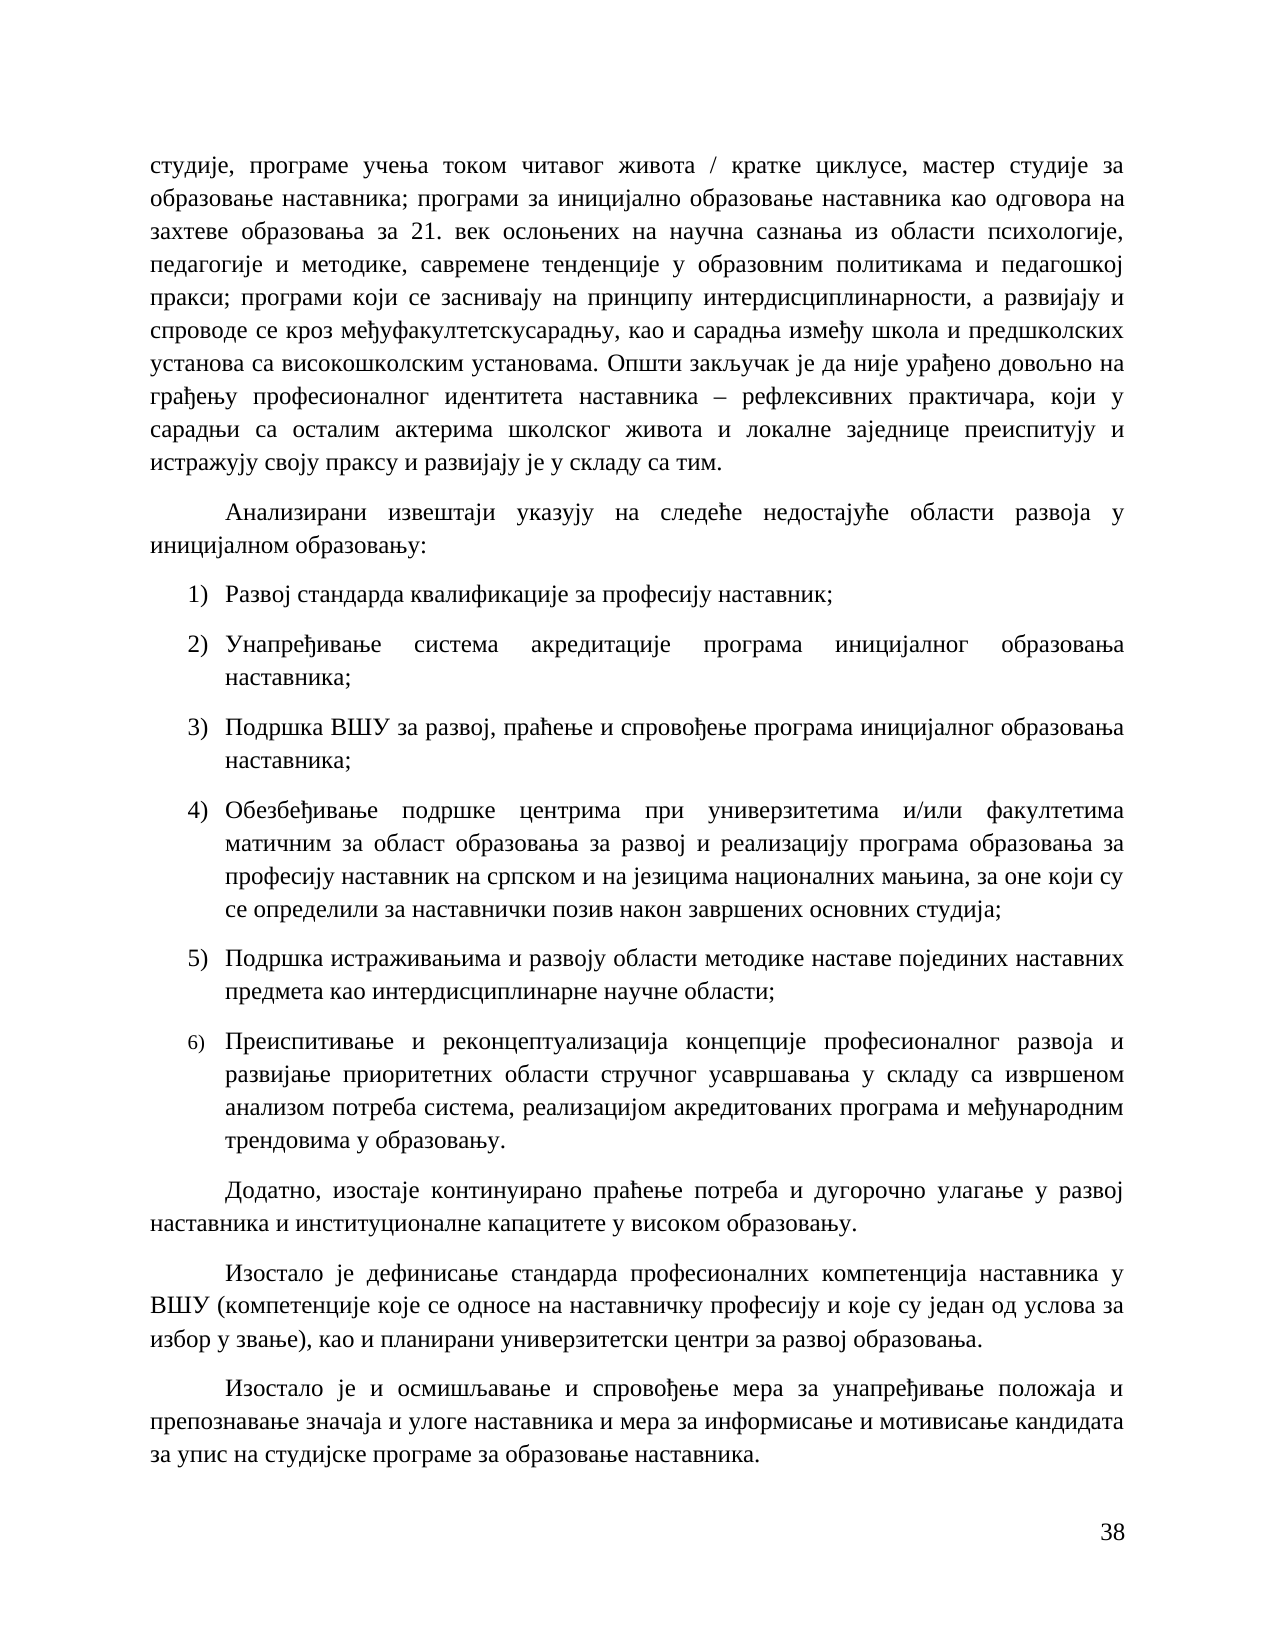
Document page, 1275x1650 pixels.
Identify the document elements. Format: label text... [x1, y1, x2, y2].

list Развој стандарда квалификације за професију наставник; [187, 579, 1125, 608]
text Додатно, изостаје континуирано праћење потреба и дугорочно улагање у развој наставника и институционалне капацитете у високом образовању. [150, 1175, 1125, 1237]
list Подршка ВШУ за развој, праћење и спровођење програма иницијалног образовања наставника; [187, 712, 1125, 774]
list Обезбеђивање подршке центрима при универзитетима и/или факултетима матичним за област образовања за развој и реализацију програма образовања за професију наставник на српском и на језицима националних мањина, за оне који су се определили за наставнички позив након завршених основних студија; [187, 795, 1125, 922]
list Подршка истраживањима и развоју области методике наставе појединих наставних предмета као интердисциплинарне научне области; [187, 943, 1125, 1005]
text Изостало је дефинисање стандарда професионалних компетенција наставника у ВШУ (компетенције које се односе на наставничку професију и које су један од услова за избор у звање), као и планирани универзитетски центри за развој образовања. [150, 1258, 1125, 1352]
list Унапређивање система акредитације програма иницијалног образовања наставника; [187, 629, 1125, 691]
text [150, 150, 1125, 476]
text Анализирани извештаји указују на следеће недостајуће области развоја у иницијалном образовању: [150, 497, 1125, 559]
text Изостало је и осмишљавање и спровођење мера за унапређивање положаја и препознавање значаја и улоге наставника и мера за информисање и мотивисање кандидата за упис на студијске програме за образовање наставника. [150, 1373, 1125, 1468]
list Преиспитивање и реконцептуализација концепције професионалног развоја и развијање приоритетних области стручног усавршавања у складу са извршеном анализом потреба система, реализацијом акредитованих програма и међународним трендовима у образовању. [187, 1026, 1125, 1154]
